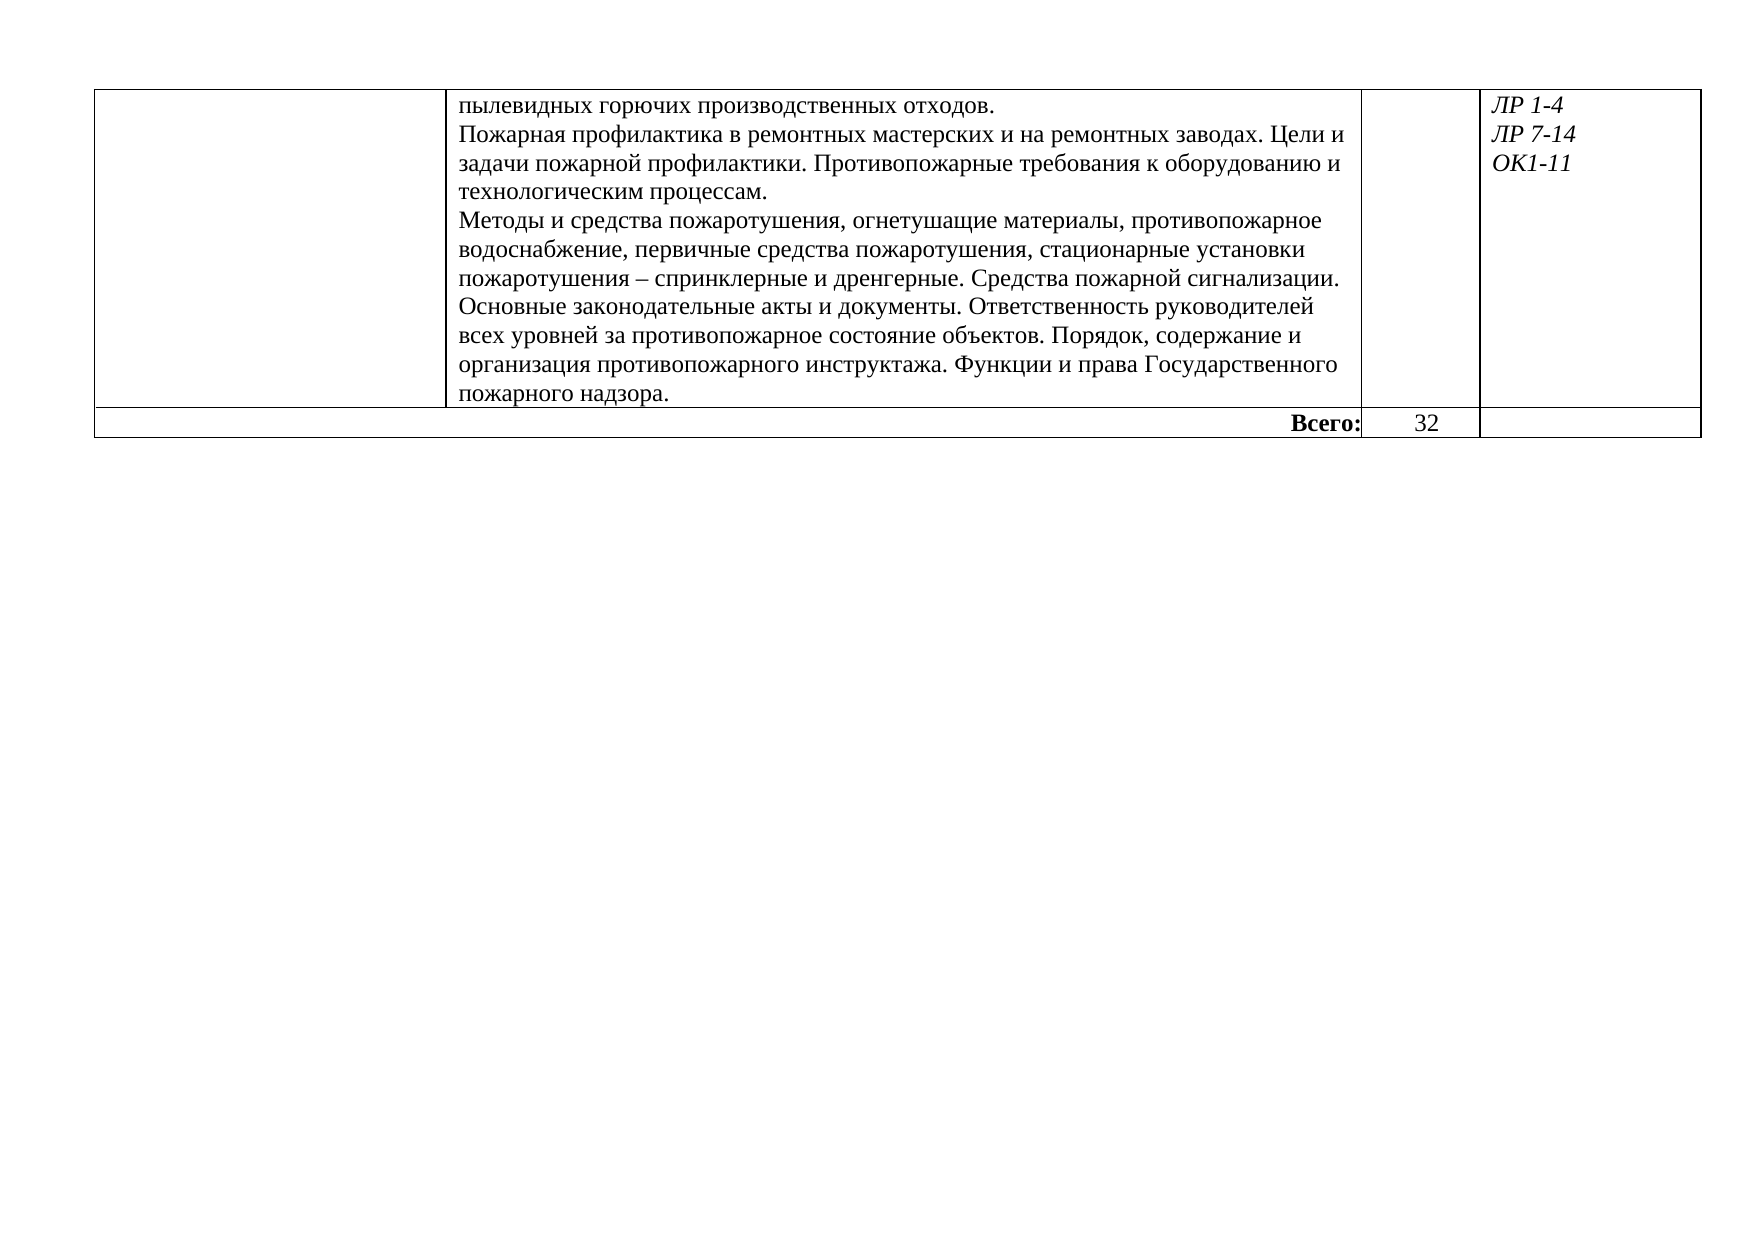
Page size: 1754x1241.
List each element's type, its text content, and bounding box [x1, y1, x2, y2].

table_cell 1 [1362, 90, 1479, 406]
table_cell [1481, 90, 1700, 406]
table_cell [95, 90, 445, 406]
table_cell Всего: [95, 408, 1361, 437]
table_cell 32 [1362, 408, 1479, 437]
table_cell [447, 90, 1361, 406]
table_cell [1481, 408, 1700, 437]
